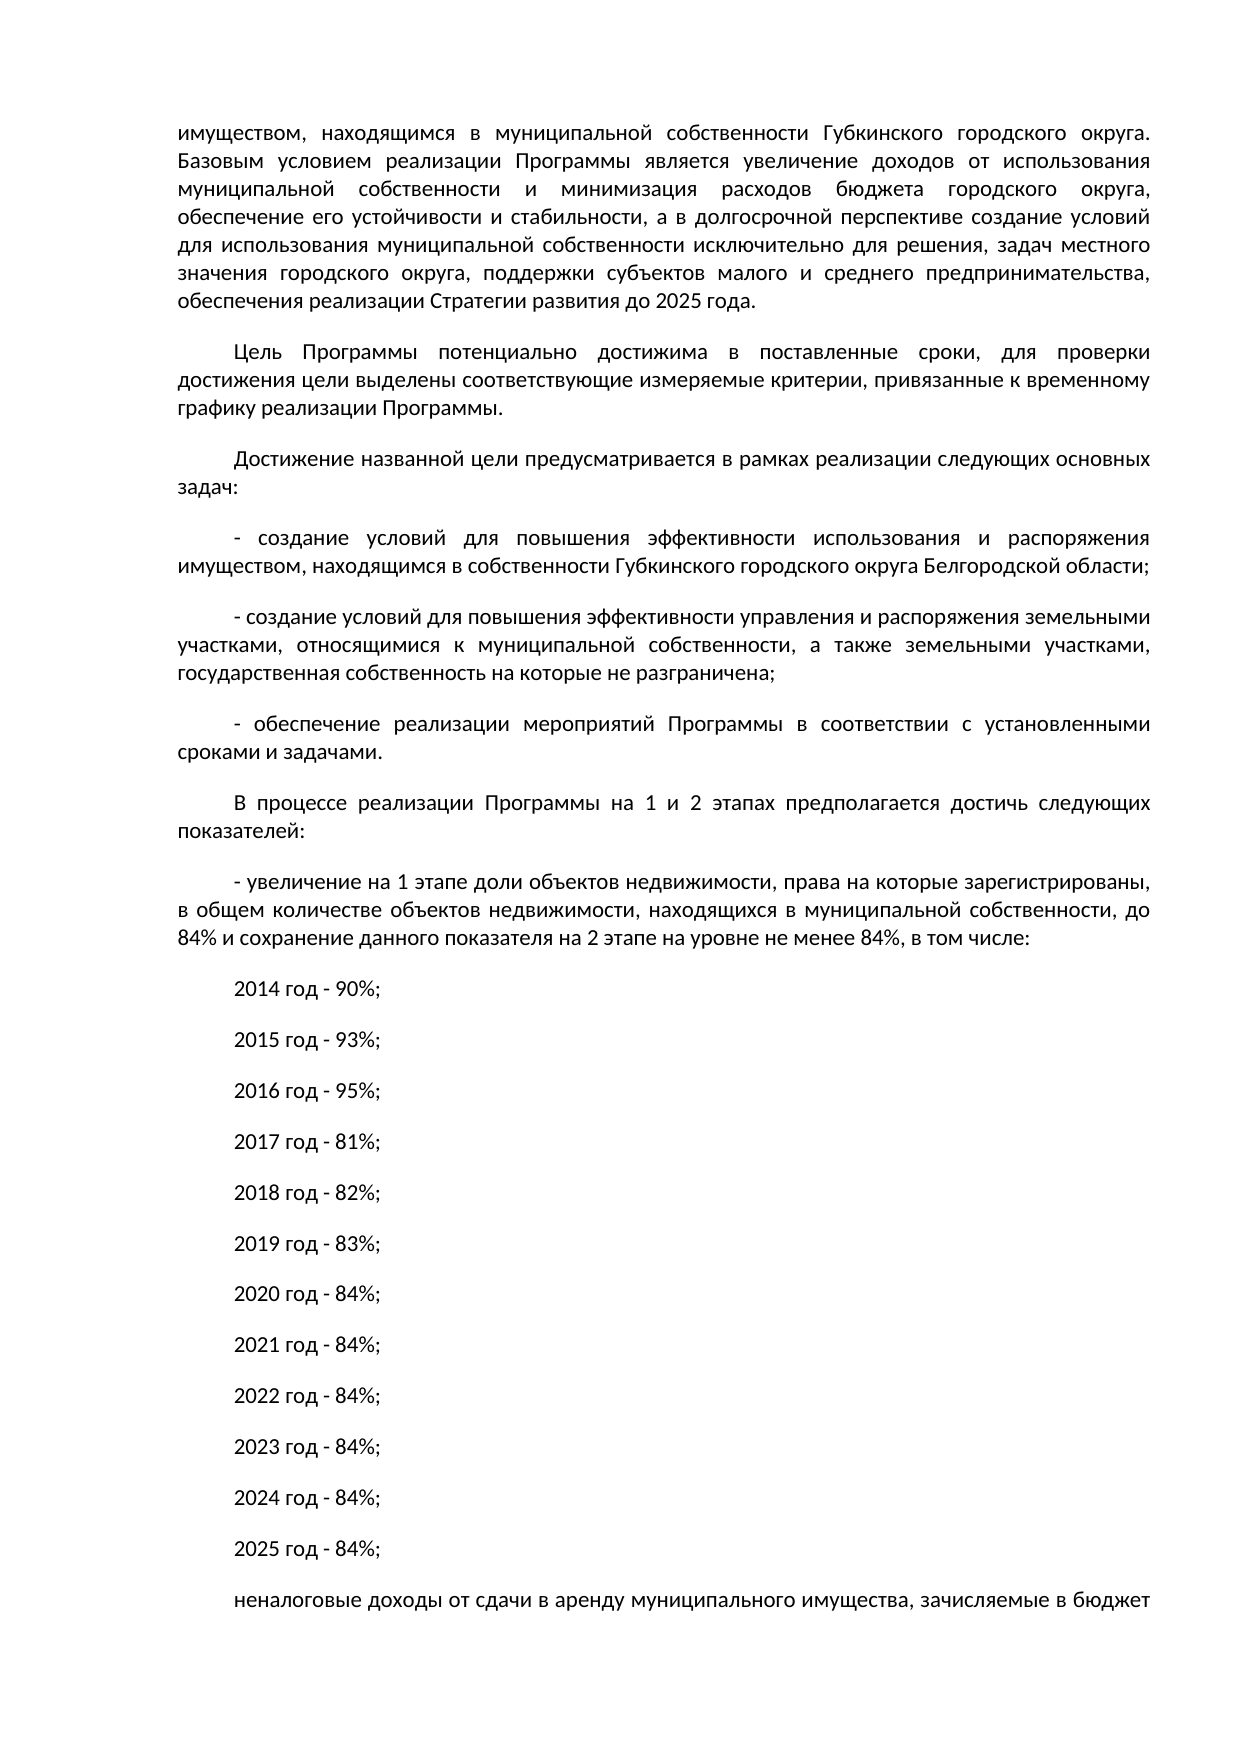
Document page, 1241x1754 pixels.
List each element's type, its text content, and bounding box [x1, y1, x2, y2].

text 2020 год - 84%; [177, 1279, 1152, 1308]
text 2022 год - 84%; [177, 1381, 1152, 1409]
text - обеспечение реализации мероприятий Программы в соответствии с установленными сроками и задачами. [177, 709, 1152, 765]
text 2025 год - 84%; [177, 1534, 1152, 1562]
text 2024 год - 84%; [177, 1483, 1152, 1511]
text - увеличение на 1 этапе доли объектов недвижимости, права на которые зарегистрированы, в общем количестве объектов недвижимости, находящихся в муниципальной собственности, до 84% и сохранение данного показателя на 2 этапе на уровне не менее 84%, в том числе: [177, 867, 1152, 951]
text 2021 год - 84%; [177, 1331, 1152, 1358]
text 2018 год - 82%; [177, 1178, 1152, 1206]
text 2017 год - 81%; [177, 1127, 1152, 1155]
text В процессе реализации Программы на 1 и 2 этапах предполагается достичь следующих показателей: [177, 788, 1152, 844]
text 2023 год - 84%; [177, 1432, 1152, 1460]
text Цель Программы потенциально достижима в поставленные сроки, для проверки достижения цели выделены соответствующие измеряемые критерии, привязанные к временному графику реализации Программы. [177, 337, 1152, 421]
text - создание условий для повышения эффективности использования и распоряжения имуществом, находящимся в собственности Губкинского городского округа Белгородской области; [177, 523, 1152, 579]
text 2016 год - 95%; [177, 1076, 1152, 1104]
text 2014 год - 90%; [177, 974, 1152, 1002]
text - создание условий для повышения эффективности управления и распоряжения земельными участками, относящимися к муниципальной собственности, а также земельными участками, государственная собственность на которые не разграничена; [177, 602, 1152, 686]
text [177, 118, 1152, 314]
text 2019 год - 83%; [177, 1229, 1152, 1257]
text Достижение названной цели предусматривается в рамках реализации следующих основных задач: [177, 444, 1152, 500]
text 2015 год - 93%; [177, 1025, 1152, 1053]
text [177, 1585, 1152, 1613]
